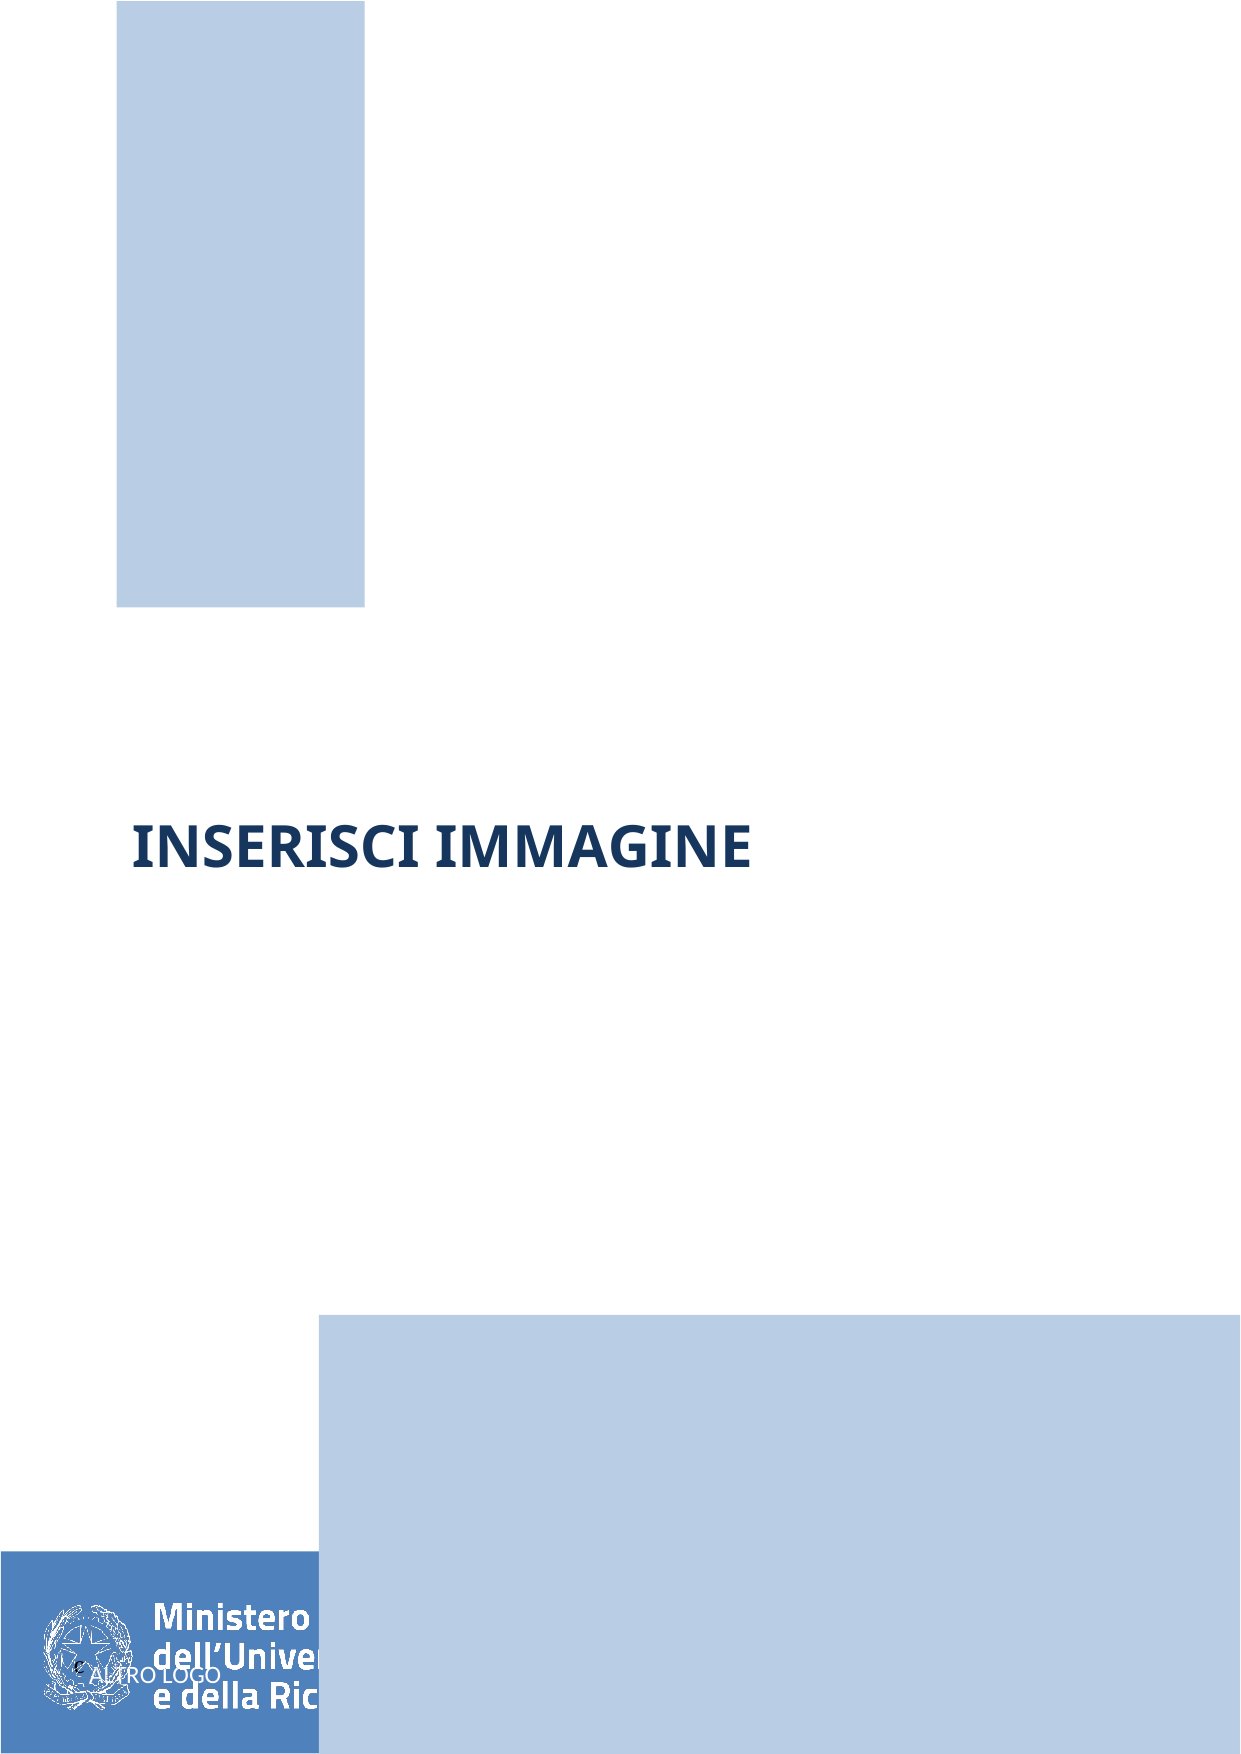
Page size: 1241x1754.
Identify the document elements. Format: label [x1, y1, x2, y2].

picture [41, 1603, 318, 1709]
